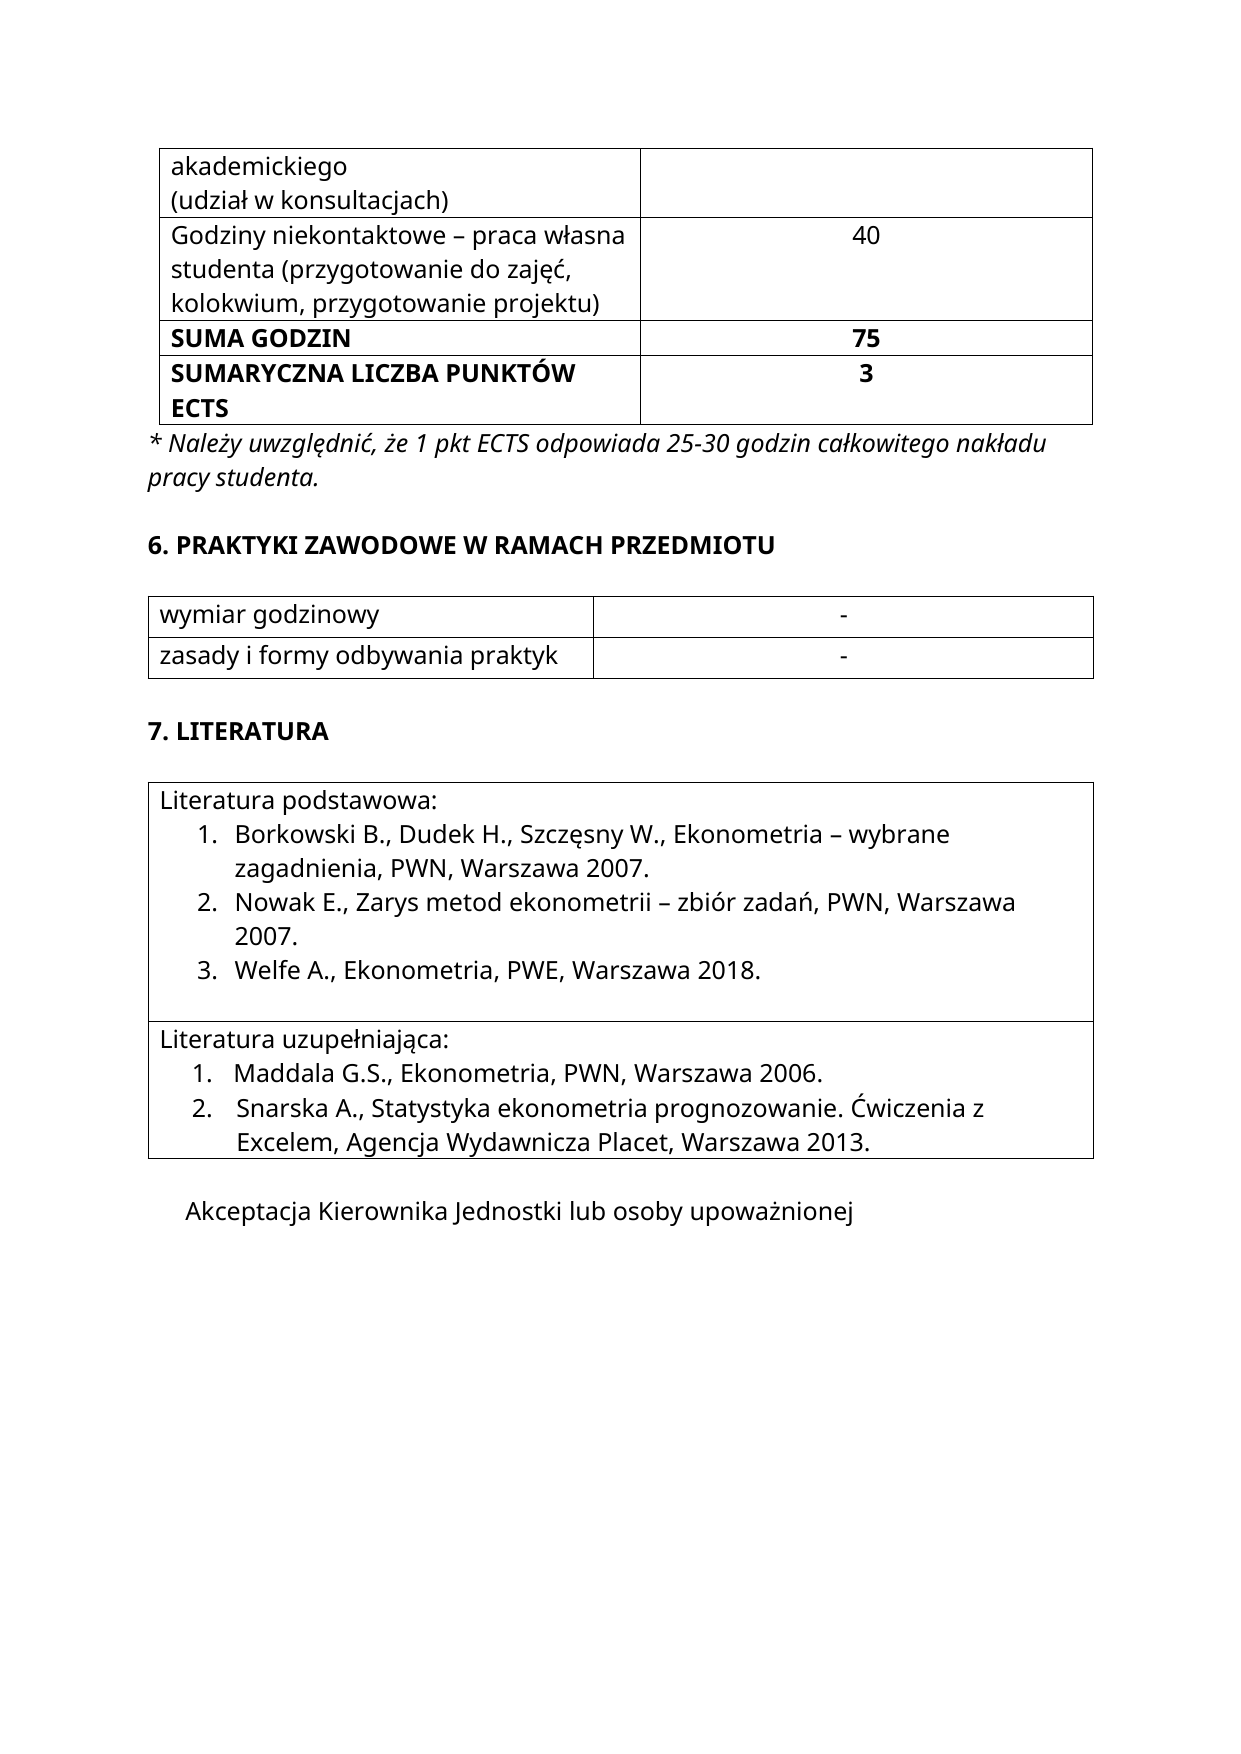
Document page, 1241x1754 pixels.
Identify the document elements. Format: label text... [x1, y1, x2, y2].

table_header - [594, 597, 1093, 637]
table_cell 3 [641, 356, 1092, 424]
table_cell Godziny niekontaktowe – praca własna studenta (przygotowanie do zajęć, kolokwium, przygotowanie projektu) [160, 218, 640, 320]
text 7. LITERATURA [148, 713, 1093, 747]
table_cell SUMA GODZIN [160, 321, 640, 355]
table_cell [160, 149, 640, 217]
table_header wymiar godzinowy [149, 597, 593, 637]
table_cell zasady i formy odbywania praktyk [149, 638, 593, 678]
table_cell 75 [641, 321, 1092, 355]
table_cell 5 [641, 149, 1092, 217]
table_cell SUMARYCZNA LICZBA PUNKTÓW ECTS [160, 356, 640, 424]
table_header Literatura podstawowa: Borkowski B., Dudek H., Szczęsny W., Ekonometria – wybrane zagadnienia, PWN, Warszawa 2007. Nowak E., Zarys metod ekonometrii – zbiór zadań, PWN, Warszawa 2007. Welfe A., Ekonometria, PWE, Warszawa 2018. [149, 783, 1093, 1021]
text 6. PRAKTYKI ZAWODOWE W RAMACH PRZEDMIOTU [148, 527, 1093, 562]
table_cell Literatura uzupełniająca: Maddala G.S., Ekonometria, PWN, Warszawa 2006. Snarska A., Statystyka ekonometria prognozowanie. Ćwiczenia z Excelem, Agencja Wydawnicza Placet, Warszawa 2013. [149, 1022, 1093, 1158]
table_cell 40 [641, 218, 1092, 320]
text Akceptacja Kierownika Jednostki lub osoby upoważnionej [185, 1193, 1093, 1227]
table_cell - [594, 638, 1093, 678]
text * Należy uwzględnić, że 1 pkt ECTS odpowiada 25-30 godzin całkowitego nakładu pracy studenta. [148, 425, 1093, 493]
